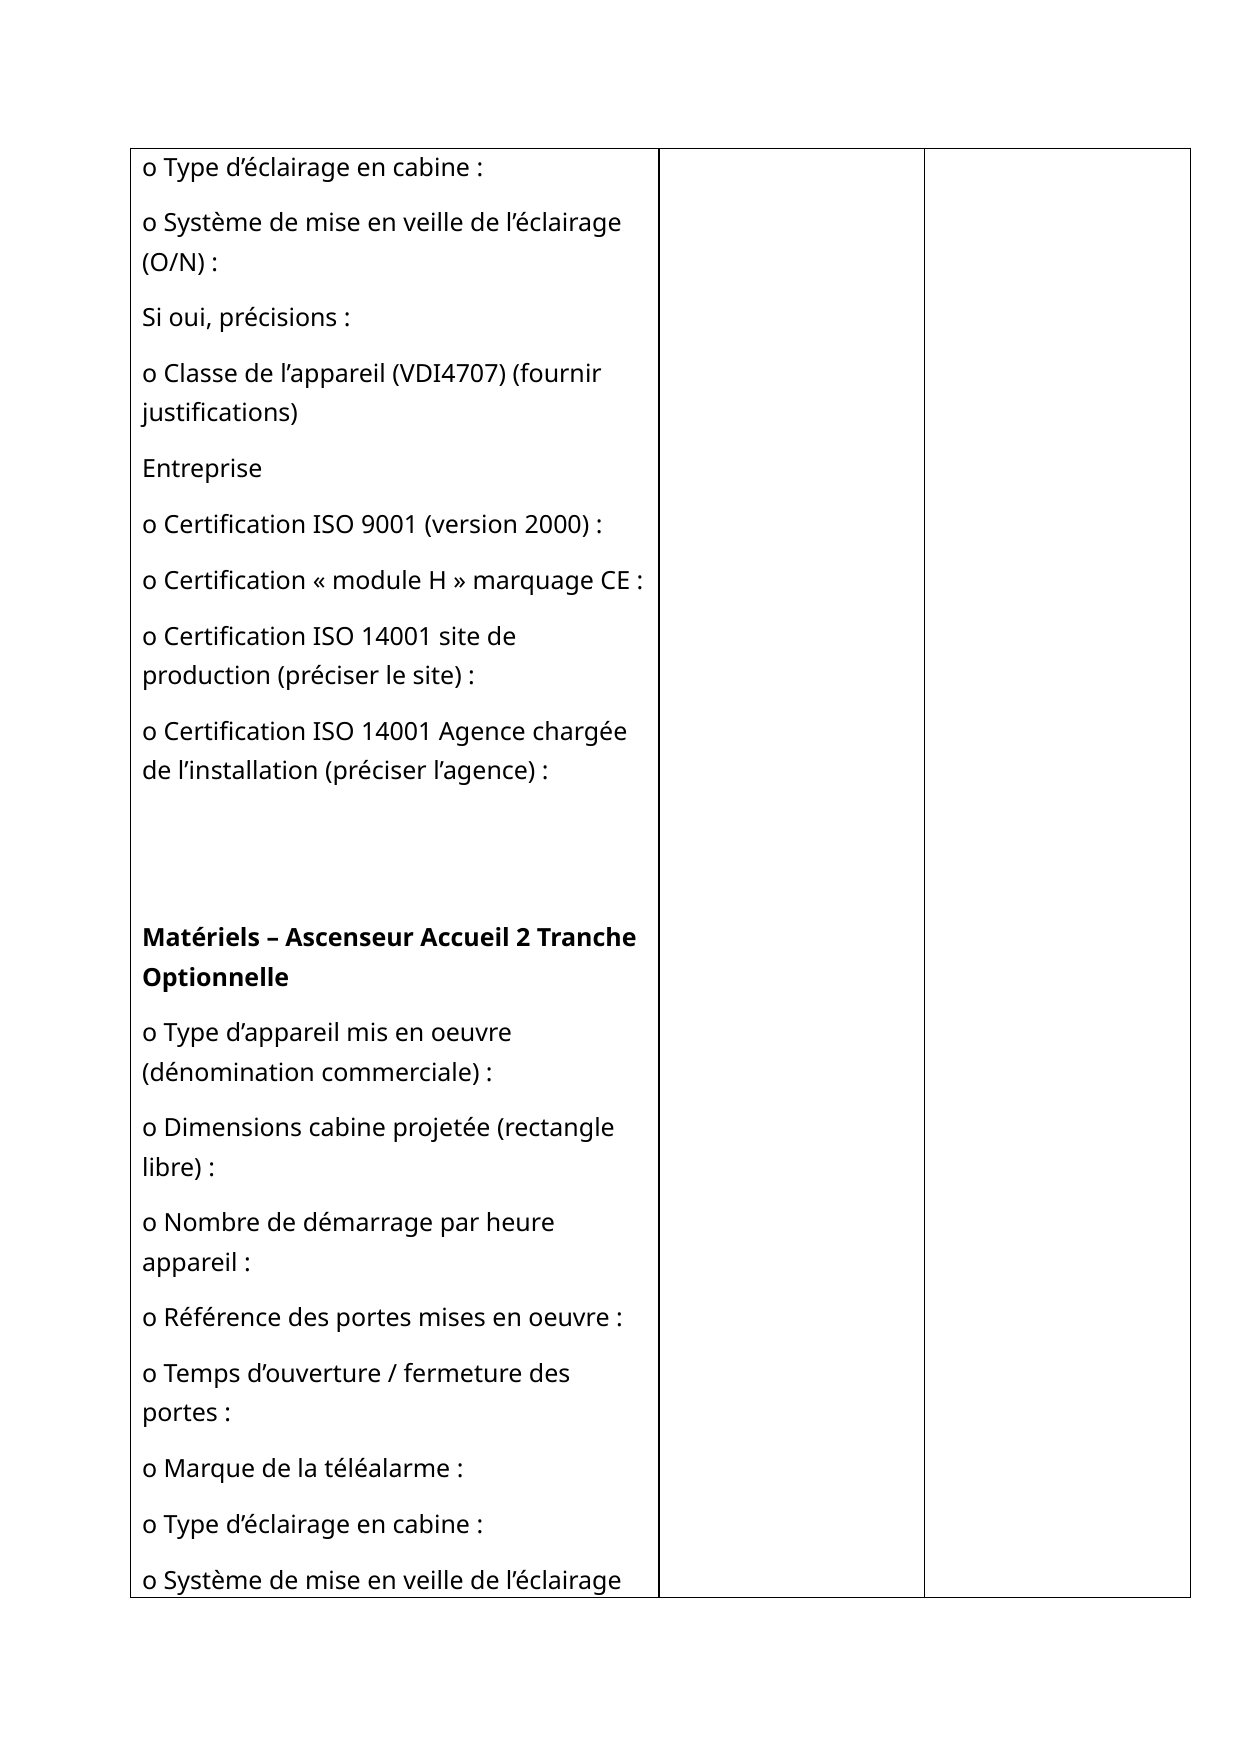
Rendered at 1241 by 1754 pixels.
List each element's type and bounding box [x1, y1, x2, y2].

table_cell [660, 149, 924, 1597]
table_cell [925, 149, 1190, 1597]
table_cell [131, 149, 658, 1597]
